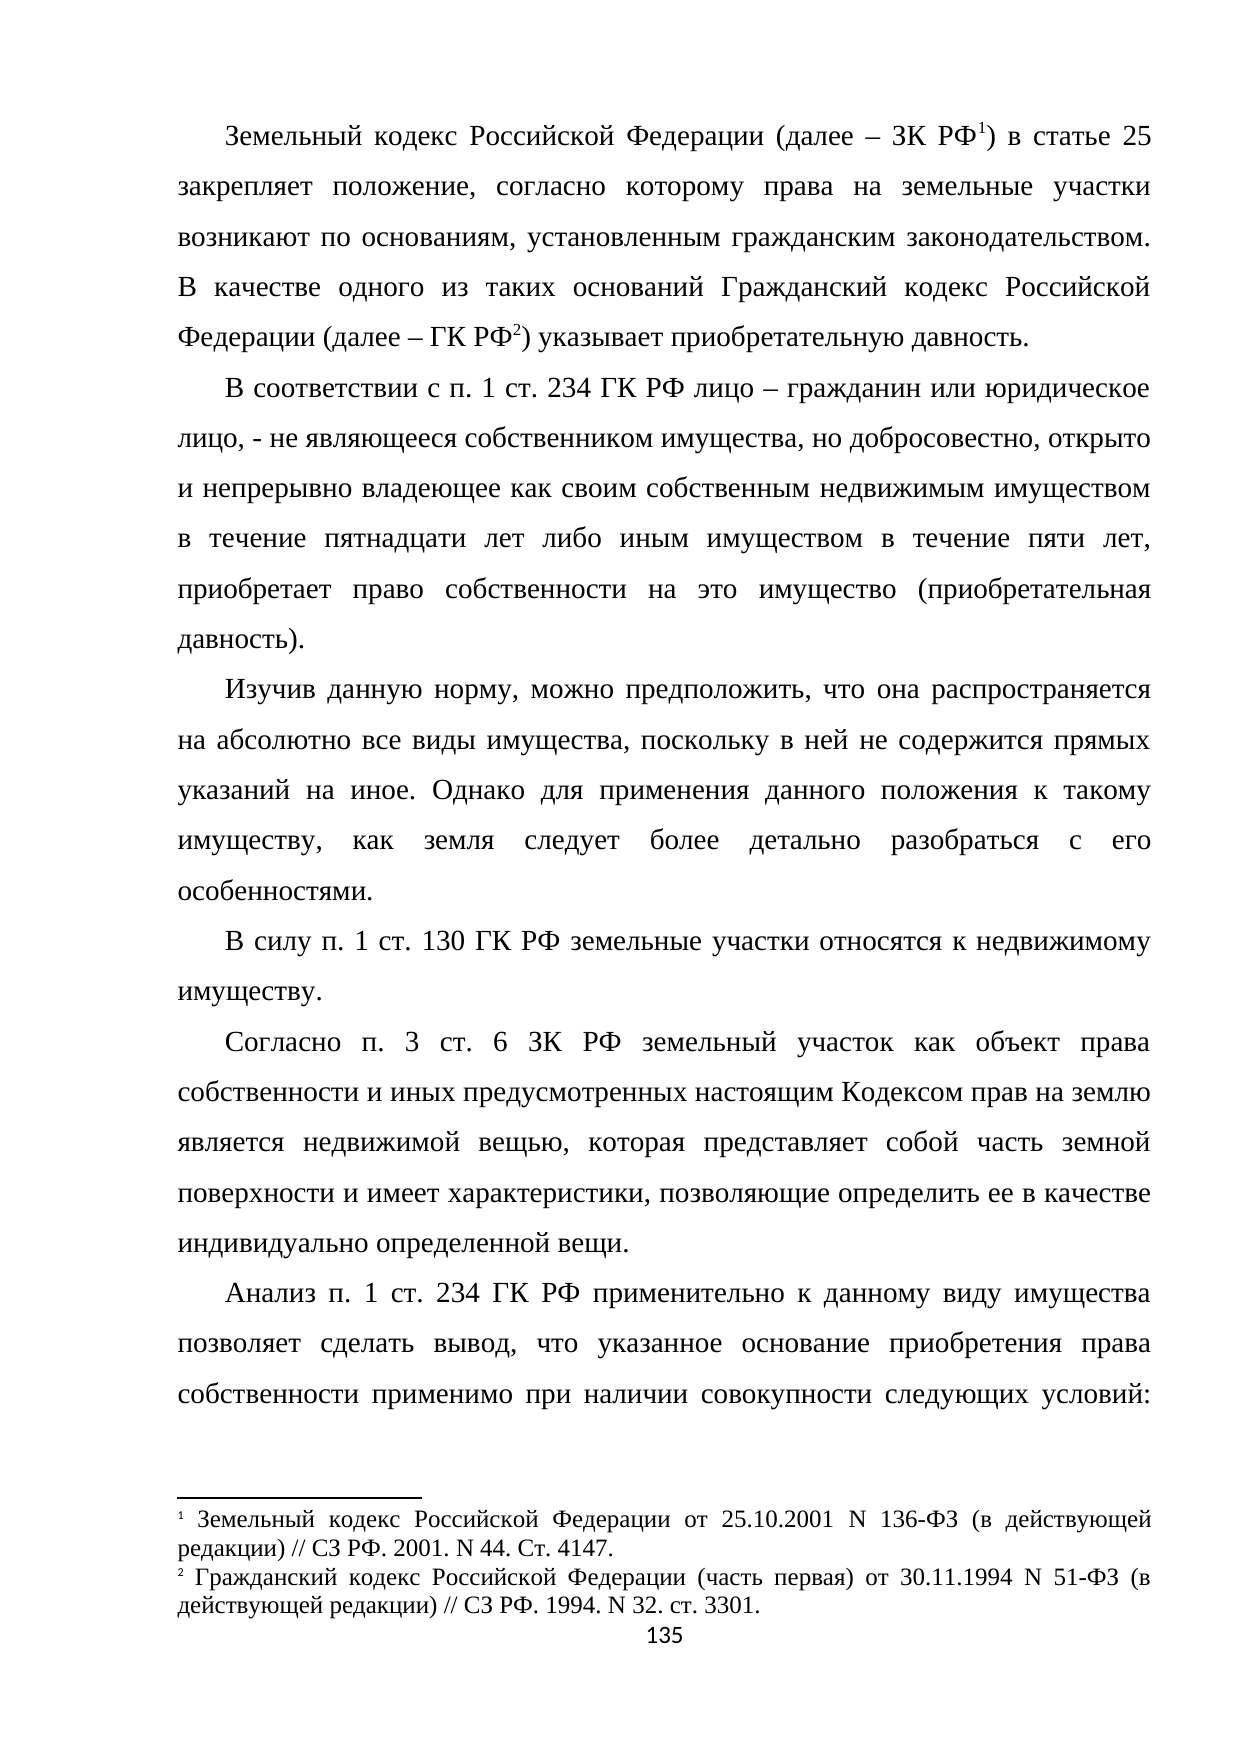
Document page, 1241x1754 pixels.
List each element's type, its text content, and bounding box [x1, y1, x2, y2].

text Земельный кодекс Российской Федерации (далее – ЗК РФ) в статье 25 закрепляет положение, согласно которому права на земельные участки возникают по основаниям, установленным гражданским законодательством. В качестве одного из таких оснований Гражданский кодекс Российской Федерации (далее – ГК РФ) указывает приобретательную давность. [177, 118, 1152, 353]
text В соответствии с п. 1 ст. 234 ГК РФ лицо – гражданин или юридическое лицо, - не являющееся собственником имущества, но добросовестно, открыто и непрерывно владеющее как своим собственным недвижимым имуществом в течение пятнадцати лет либо иным имуществом в течение пяти лет, приобретает право собственности на это имущество (приобретательная давность). [177, 370, 1152, 655]
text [177, 1275, 1152, 1409]
text В силу п. 1 ст. 130 ГК РФ земельные участки относятся к недвижимому имуществу. [177, 923, 1152, 1007]
text Изучив данную норму, можно предположить, что она распространяется на абсолютно все виды имущества, поскольку в ней не содержится прямых указаний на иное. Однако для применения данного положения к такому имуществу, как земля следует более детально разобраться с его особенностями. [177, 672, 1152, 906]
text Согласно п. 3 ст. 6 ЗК РФ земельный участок как объект права собственности и иных предусмотренных настоящим Кодексом прав на землю является недвижимой вещью, которая представляет собой часть земной поверхности и имеет характеристики, позволяющие определить ее в качестве индивидуально определенной вещи. [177, 1024, 1152, 1258]
